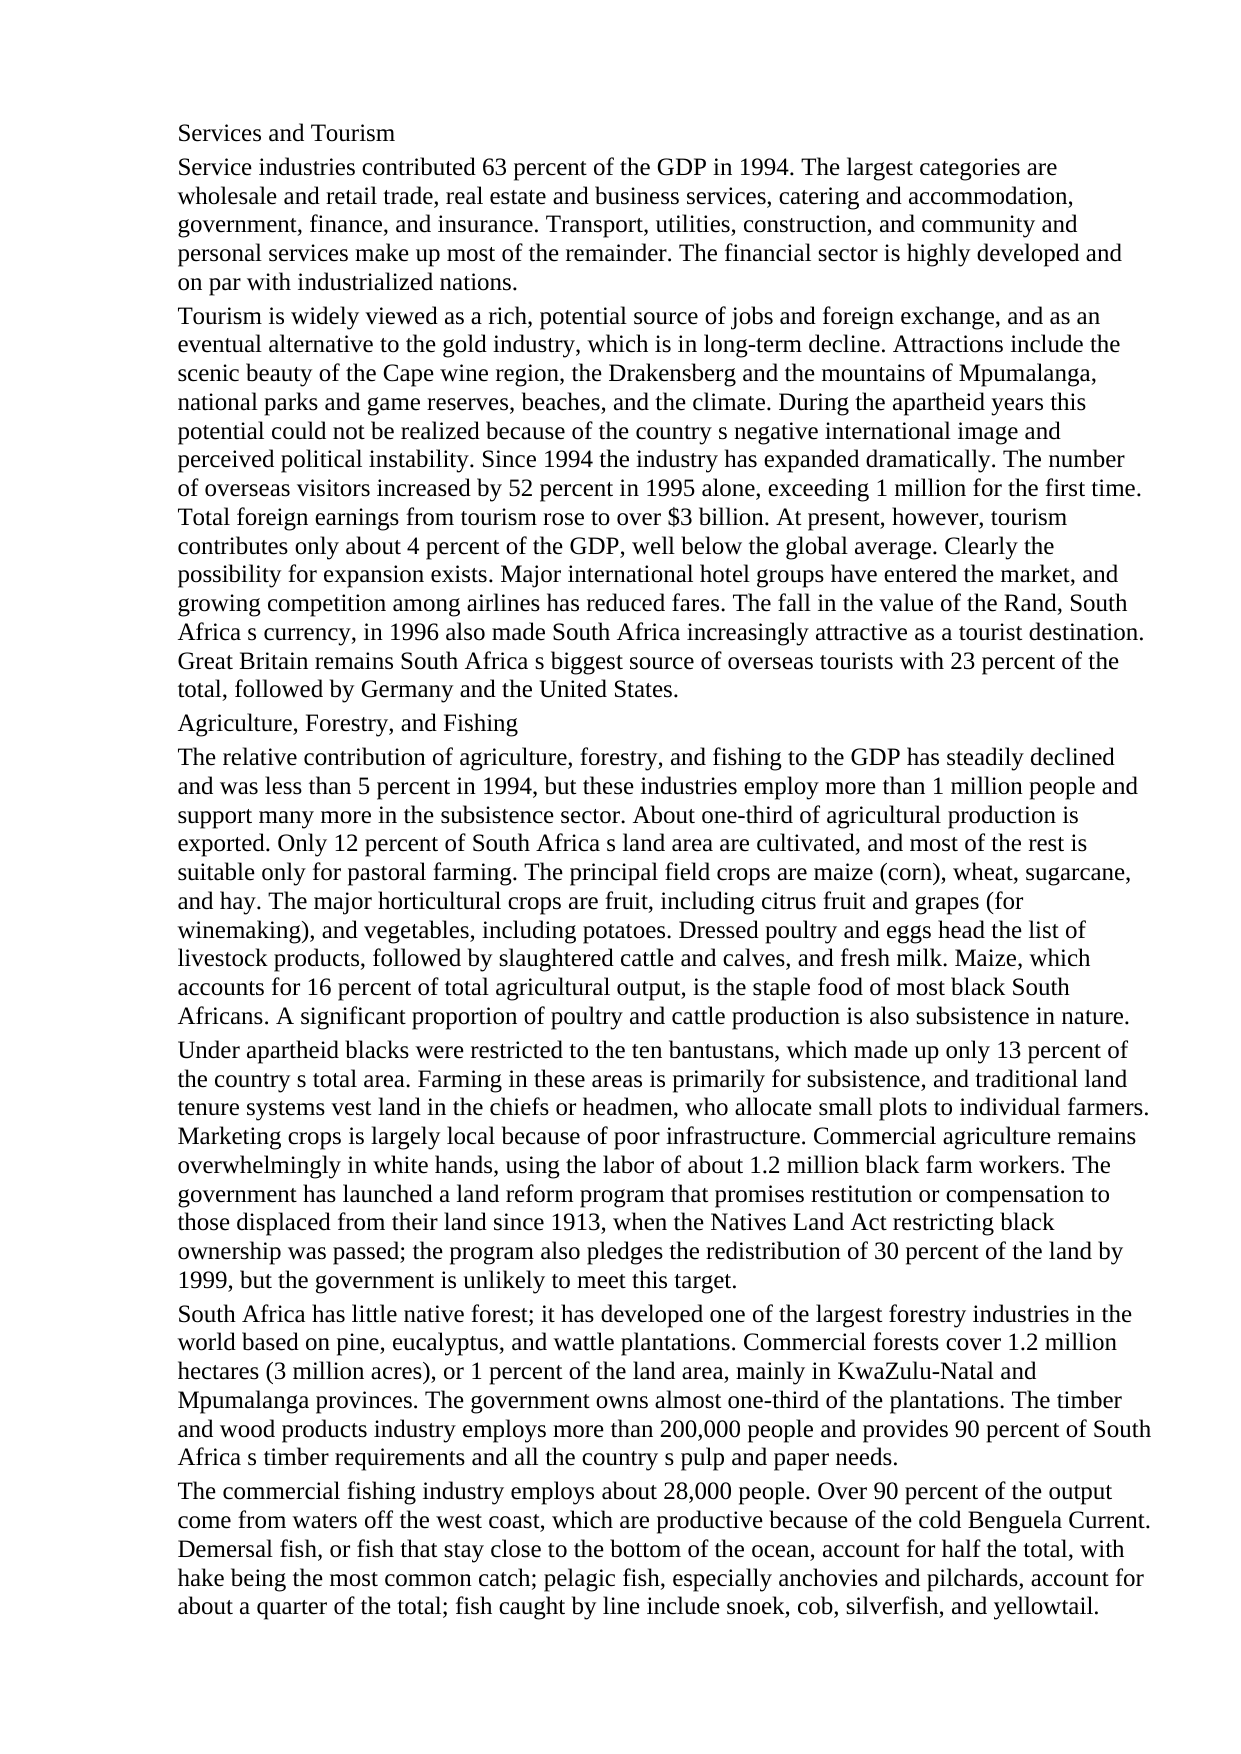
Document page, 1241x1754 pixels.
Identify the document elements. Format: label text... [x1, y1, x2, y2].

text Services and Tourism [177, 118, 1152, 147]
text Agriculture, Forestry, and Fishing [177, 708, 1152, 737]
text Under apartheid blacks were restricted to the ten bantustans, which made up only 13 percent of the country s total area. Farming in these areas is primarily for subsistence, and traditional land tenure systems vest land in the chiefs or headmen, who allocate small plots to individual farmers. Marketing crops is largely local because of poor infrastructure. Commercial agriculture remains overwhelmingly in white hands, using the labor of about 1.2 million black farm workers. The government has launched a land reform program that promises restitution or compensation to those displaced from their land since 1913, when the Natives Land Act restricting black ownership was passed; the program also pledges the redistribution of 30 percent of the land by 1999, but the government is unlikely to meet this target. [177, 1035, 1152, 1294]
text Tourism is widely viewed as a rich, potential source of jobs and foreign exchange, and as an eventual alternative to the gold industry, which is in long-term decline. Attractions include the scenic beauty of the Cape wine region, the Drakensberg and the mountains of Mpumalanga, national parks and game reserves, beaches, and the climate. During the apartheid years this potential could not be realized because of the country s negative international image and perceived political instability. Since 1994 the industry has expanded dramatically. The number of overseas visitors increased by 52 percent in 1995 alone, exceeding 1 million for the first time. Total foreign earnings from tourism rose to over $3 billion. At present, however, tourism contributes only about 4 percent of the GDP, well below the global average. Clearly the possibility for expansion exists. Major international hotel groups have entered the market, and growing competition among airlines has reduced fares. The fall in the value of the Rand, South Africa s currency, in 1996 also made South Africa increasingly attractive as a tourist destination. Great Britain remains South Africa s biggest source of overseas tourists with 23 percent of the total, followed by Germany and the United States. [177, 301, 1152, 703]
text Service industries contributed 63 percent of the GDP in 1994. The largest categories are wholesale and retail trade, real estate and business services, catering and accommodation, government, finance, and insurance. Transport, utilities, construction, and community and personal services make up most of the remainder. The financial sector is highly developed and on par with industrialized nations. [177, 152, 1152, 296]
text South Africa has little native forest; it has developed one of the largest forestry industries in the world based on pine, eucalyptus, and wattle plantations. Commercial forests cover 1.2 million hectares (3 million acres), or 1 percent of the land area, mainly in KwaZulu-Natal and Mpumalanga provinces. The government owns almost one-third of the plantations. The timber and wood products industry employs more than 200,000 people and provides 90 percent of South Africa s timber requirements and all the country s pulp and paper needs. [177, 1299, 1152, 1471]
text The relative contribution of agriculture, forestry, and fishing to the GDP has steadily declined and was less than 5 percent in 1994, but these industries employ more than 1 million people and support many more in the subsistence sector. About one-third of agricultural production is exported. Only 12 percent of South Africa s land area are cultivated, and most of the rest is suitable only for pastoral farming. The principal field crops are maize (corn), wheat, sugarcane, and hay. The major horticultural crops are fruit, including citrus fruit and grapes (for winemaking), and vegetables, including potatoes. Dressed poultry and eggs head the list of livestock products, followed by slaughtered cattle and calves, and fresh milk. Maize, which accounts for 16 percent of total agricultural output, is the staple food of most black South Africans. A significant proportion of poultry and cattle production is also subsistence in nature. [177, 742, 1152, 1030]
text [177, 1476, 1152, 1620]
